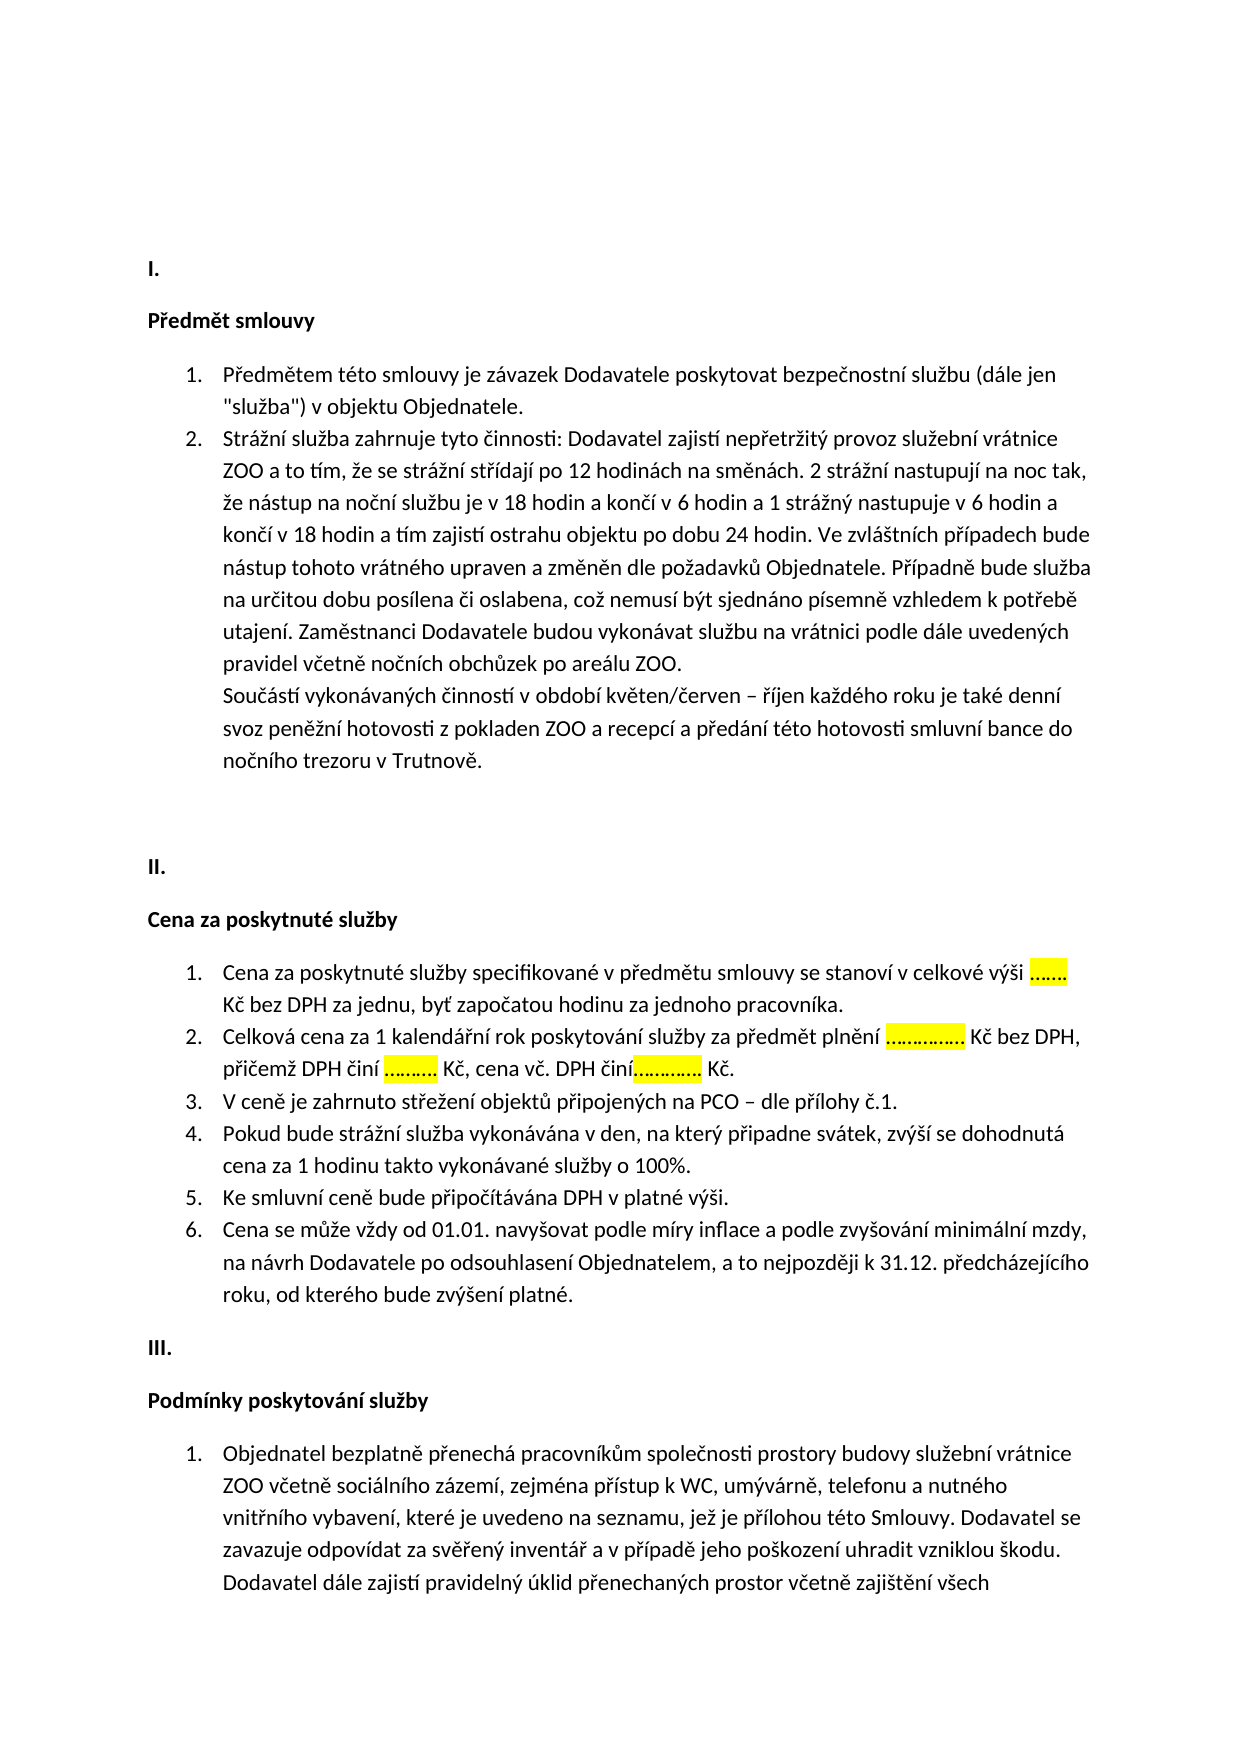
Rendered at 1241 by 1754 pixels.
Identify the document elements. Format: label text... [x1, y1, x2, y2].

list Cena se může vždy od 01.01. navyšovat podle míry inflace a podle zvyšování minimální mzdy, na návrh Dodavatele po odsouhlasení Objednatelem, a to nejpozději k 31.12. předcházejícího roku, od kterého bude zvýšení platné. [185, 1216, 1093, 1308]
list Součástí vykonávaných činností v období květen/červen – říjen každého roku je také denní svoz peněžní hotovosti z pokladen ZOO a recepcí a předání této hotovosti smluvní bance do nočního trezoru v Trutnově. [223, 682, 1093, 774]
text Podmínky poskytování služby [148, 1386, 1093, 1414]
list Strážní služba zahrnuje tyto činnosti: Dodavatel zajistí nepřetržitý provoz služební vrátnice ZOO a to tím, že se strážní střídají po 12 hodinách na směnách. 2 strážní nastupují na noc tak, že nástup na noční službu je v 18 hodin a končí v 6 hodin a 1 strážný nastupuje v 6 hodin a končí v 18 hodin a tím zajistí ostrahu objektu po dobu 24 hodin. Ve zvláštních případech bude nástup tohoto vrátného upraven a změněn dle požadavků Objednatele. Případně bude služba na určitou dobu posílena či oslabena, což nemusí být sjednáno písemně vzhledem k potřebě utajení. Zaměstnanci Dodavatele budou vykonávat službu na vrátnici podle dále uvedených pravidel včetně nočních obchůzek po areálu ZOO. [185, 424, 1093, 677]
text III. [148, 1333, 1093, 1361]
list Ke smluvní ceně bude připočítávána DPH v platné výši. [185, 1183, 1093, 1211]
list Cena za poskytnuté služby specifikované v předmětu smlouvy se stanoví v celkové výši ……. Kč bez DPH za jednu, byť započatou hodinu za jednoho pracovníka. [185, 958, 1093, 1018]
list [185, 1439, 1093, 1596]
text Předmět smlouvy [148, 307, 1093, 335]
list Předmětem této smlouvy je závazek Dodavatele poskytovat bezpečnostní službu (dále jen "služba") v objektu Objednatele. [185, 360, 1093, 420]
list Celková cena za 1 kalendářní rok poskytování služby za předmět plnění …………… Kč bez DPH, přičemž DPH činí ………. Kč, cena vč. DPH činí…………. Kč. [185, 1022, 1093, 1083]
list V ceně je zahrnuto střežení objektů připojených na PCO – dle přílohy č.1. [185, 1087, 1093, 1115]
list Pokud bude strážní služba vykonávána v den, na který připadne svátek, zvýší se dohodnutá cena za 1 hodinu takto vykonávané služby o 100%. [185, 1119, 1093, 1179]
text Cena za poskytnuté služby [148, 905, 1093, 933]
text II. [148, 852, 1093, 880]
text I. [148, 254, 1093, 282]
